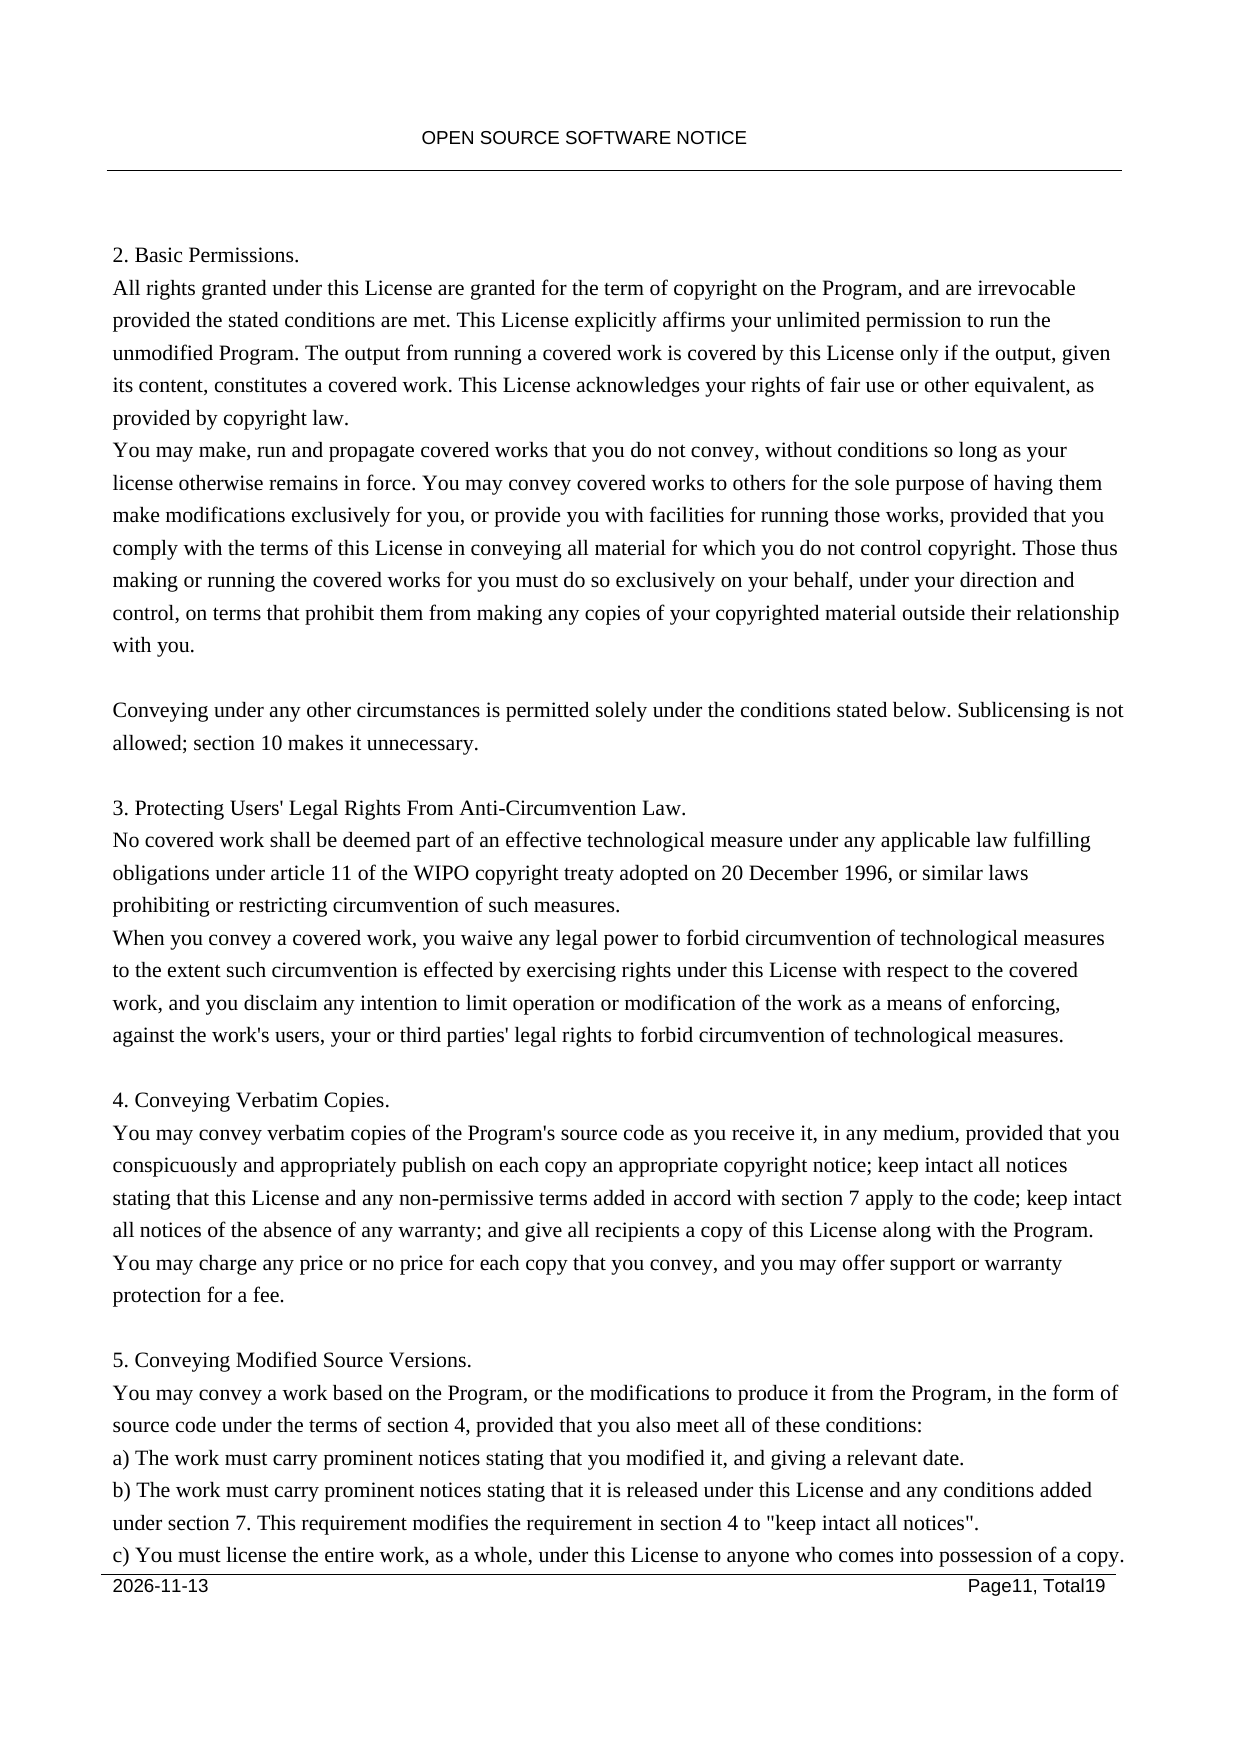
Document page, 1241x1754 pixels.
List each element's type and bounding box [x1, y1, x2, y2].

text [112, 206, 1128, 1571]
